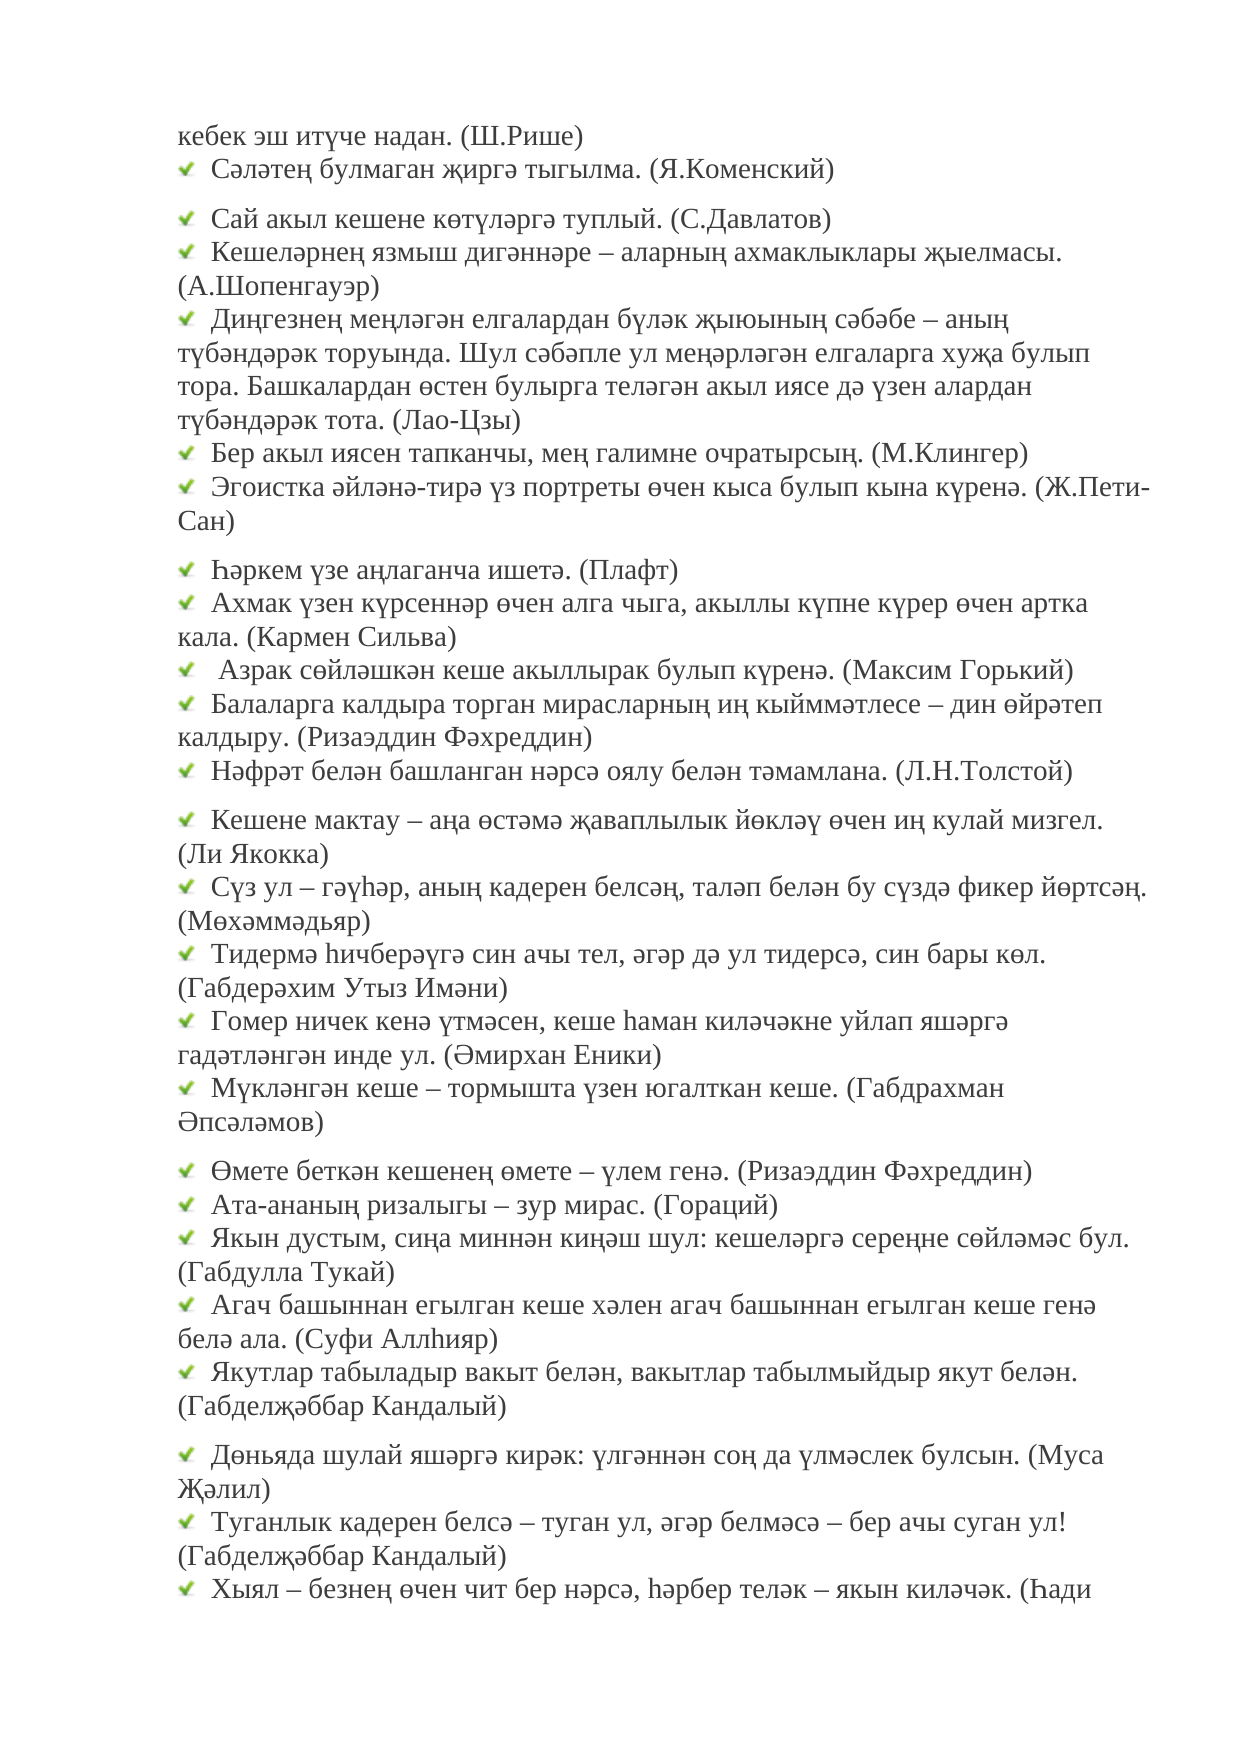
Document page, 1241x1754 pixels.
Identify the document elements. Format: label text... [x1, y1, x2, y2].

picture [177, 444, 196, 463]
picture [177, 160, 196, 179]
picture [177, 310, 196, 329]
picture [177, 945, 196, 964]
picture [177, 877, 196, 897]
picture [177, 477, 196, 497]
picture [177, 1363, 196, 1382]
picture [177, 1195, 196, 1215]
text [177, 1437, 1152, 1605]
picture [177, 661, 196, 680]
picture [177, 1445, 196, 1465]
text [177, 118, 1152, 185]
text Сай акыл кешене көтүләргә туплый. (С.Давлатов) Кешеләрнең язмыш дигәннәре – аларның ахмаклыклары җыелмасы. (А.Шопенгауэр) Диңгезнең меңләгән елгалардан бүләк җыюының сәбәбе – аның түбәндәрәк торуында. Шул сәбәпле ул меңәрләгән елгаларга хуҗа булып тора. Башкалардан өстен булырга теләгән акыл иясе дә үзен алардан түбәндәрәк тота. (Лао-Цзы) Бер акыл иясен тапканчы, мең галимне очратырсың. (М.Клингер) Эгоистка әйләнә-тирә үз портреты өчен кыса булып кына күренә. (Ж.Пети-Сан) [177, 201, 1152, 536]
picture [177, 1161, 196, 1181]
picture [177, 209, 196, 229]
picture [177, 810, 196, 830]
picture [177, 1580, 196, 1599]
picture [177, 1012, 196, 1031]
text Кешене мактау – аңа өстәмә җаваплылык йөкләү өчен иң кулай мизгел. (Ли Якокка) Сүз ул – гәүһәр, аның кадерен белсәң, таләп белән бу сүздә фикер йөртсәң. (Мөхәммәдьяр) Тидермә һичберәүгә син ачы тел, әгәр дә ул тидерсә, син бары көл. (Габдерәхим Утыз Имәни) Гомер ничек кенә үтмәсен, кеше һаман киләчәкне уйлап яшәргә гадәтләнгән инде ул. (Әмирхан Еники) Мүкләнгән кеше – тормышта үзен югалткан кеше. (Габдрахман Әпсәләмов) [177, 802, 1152, 1138]
picture [177, 560, 196, 580]
text Һәркем үзе аңлаганча ишетә. (Плафт) Ахмак үзен күрсеннәр өчен алга чыга, акыллы күпне күрер өчен артка кала. (Кармен Сильва) Азрак сөйләшкән кеше акыллырак булып күренә. (Максим Горький) Балаларга калдыра торган мирасларның иң кыйммәтлесе – дин өйрәтеп калдыру. (Ризаэддин Фәхреддин) Нәфрәт белән башланган нәрсә оялу белән тәмамлана. (Л.Н.Толстой) [177, 552, 1152, 787]
text Өмете беткән кешенең өмете – үлем генә. (Ризаэддин Фәхреддин) Ата-ананың ризалыгы – зур мирас. (Гораций) Якын дустым, сиңа миннән киңәш шул: кешеләргә сереңне сөйләмәс бул. (Габдулла Тукай) Агач башыннан егылган кеше хәлен агач башыннан егылган кеше генә белә ала. (Суфи Аллһияр) Якутлар табыладыр вакыт белән, вакытлар табылмыйдыр якут белән. (Габделҗәббар Кандалый) [177, 1153, 1152, 1422]
picture [177, 1512, 196, 1532]
picture [177, 694, 196, 714]
picture [177, 242, 196, 262]
picture [177, 1079, 196, 1098]
picture [177, 1296, 196, 1315]
picture [177, 593, 196, 613]
picture [177, 1228, 196, 1248]
picture [177, 761, 196, 781]
